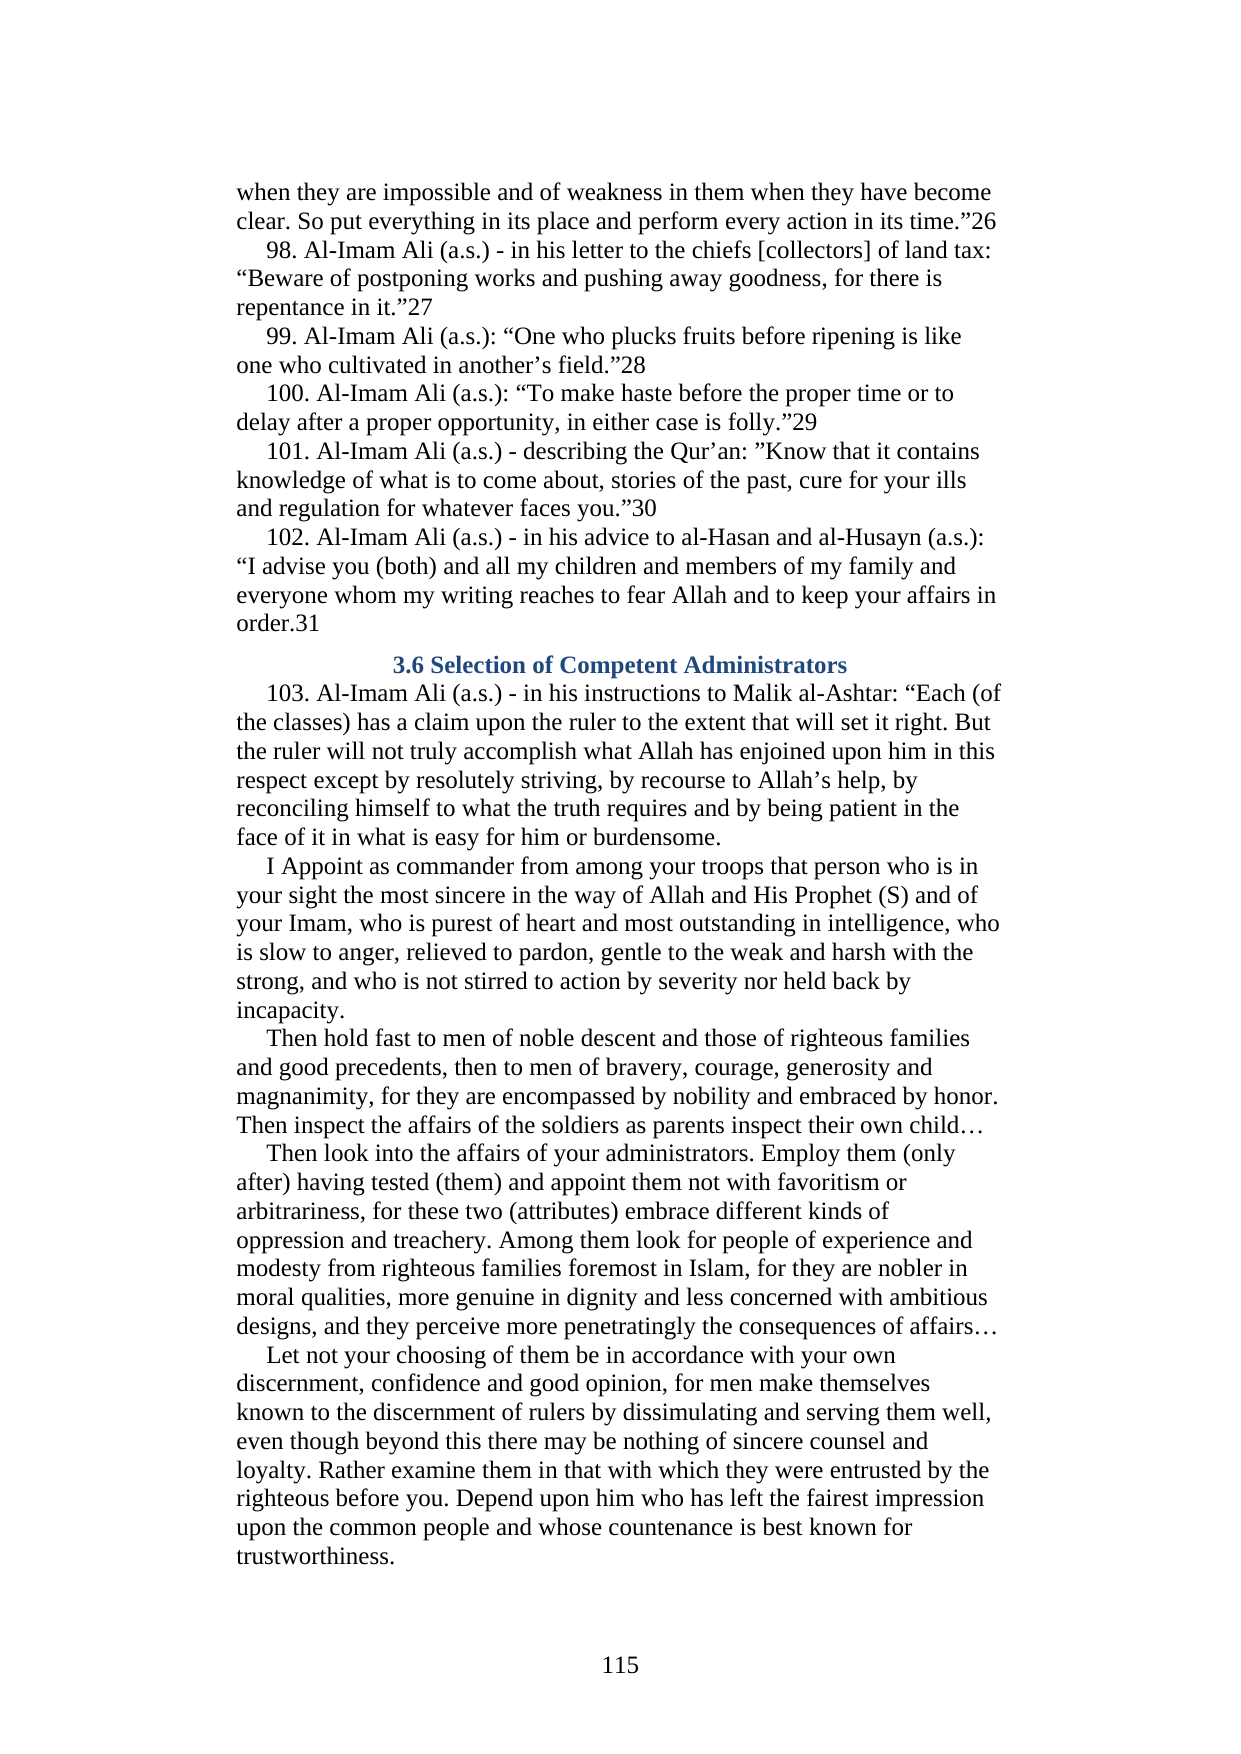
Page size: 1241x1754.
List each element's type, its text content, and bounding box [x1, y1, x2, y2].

text Let not your choosing of them be in accordance with your own discernment, confidence and good opinion, for men make themselves known to the discernment of rulers by dissimulating and serving them well, even though beyond this there may be nothing of sincere counsel and loyalty. Rather examine them in that with which they were entrusted by the righteous before you. Depend upon him who has left the fairest impression upon the common people and whose countenance is best known for trustworthiness. [236, 1340, 1004, 1570]
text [236, 177, 1004, 235]
text 103. Al-Imam Ali (a.s.) - in his instructions to Malik al-Ashtar: “Each (of the classes) has a claim upon the ruler to the extent that will set it right. But the ruler will not truly accomplish what Allah has enjoined upon him in this respect except by resolutely striving, by recourse to Allah’s help, by reconciling himself to what the truth requires and by being patient in the face of it in what is easy for him or burdensome. [236, 678, 1004, 851]
text Then hold fast to men of noble descent and those of righteous families and good precedents, then to men of bravery, courage, generosity and magnanimity, for they are encompassed by nobility and embraced by honor. Then inspect the affairs of the soldiers as parents inspect their own child… [236, 1023, 1004, 1138]
text 99. Al-Imam Ali (a.s.): “One who plucks fruits before ripening is like one who cultivated in another’s field.”28 [236, 321, 1004, 378]
text 102. Al-Imam Ali (a.s.) - in his advice to al-Hasan and al-Husayn (a.s.): “I advise you (both) and all my children and members of my family and everyone whom my writing reaches to fear Allah and to keep your affairs in order.31 [236, 522, 1004, 637]
subtitle 3.6 Selection of Competent Administrators [236, 650, 1004, 678]
text Then look into the affairs of your administrators. Employ them (only after) having tested (them) and appoint them not with favoritism or arbitrariness, for these two (attributes) embrace different kinds of oppression and treachery. Among them look for people of experience and modesty from righteous families foremost in Islam, for they are nobler in moral qualities, more genuine in dignity and less concerned with ambitious designs, and they perceive more penetratingly the consequences of affairs… [236, 1138, 1004, 1340]
text 101. Al-Imam Ali (a.s.) - describing the Qur’an: ”Know that it contains knowledge of what is to come about, stories of the past, cure for your ills and regulation for whatever faces you.”30 [236, 436, 1004, 522]
text I Appoint as commander from among your troops that person who is in your sight the most sincere in the way of Allah and His Prophet (S) and of your Imam, who is purest of heart and most outstanding in intelligence, who is slow to anger, relieved to pardon, gentle to the weak and harsh with the strong, and who is not stirred to action by severity nor held back by incapacity. [236, 851, 1004, 1023]
text 100. Al-Imam Ali (a.s.): “To make haste before the proper time or to delay after a proper opportunity, in either case is folly.”29 [236, 378, 1004, 436]
text 98. Al-Imam Ali (a.s.) - in his letter to the chiefs [collectors] of land tax: “Beware of postponing works and pushing away goodness, for there is repentance in it.”27 [236, 235, 1004, 321]
